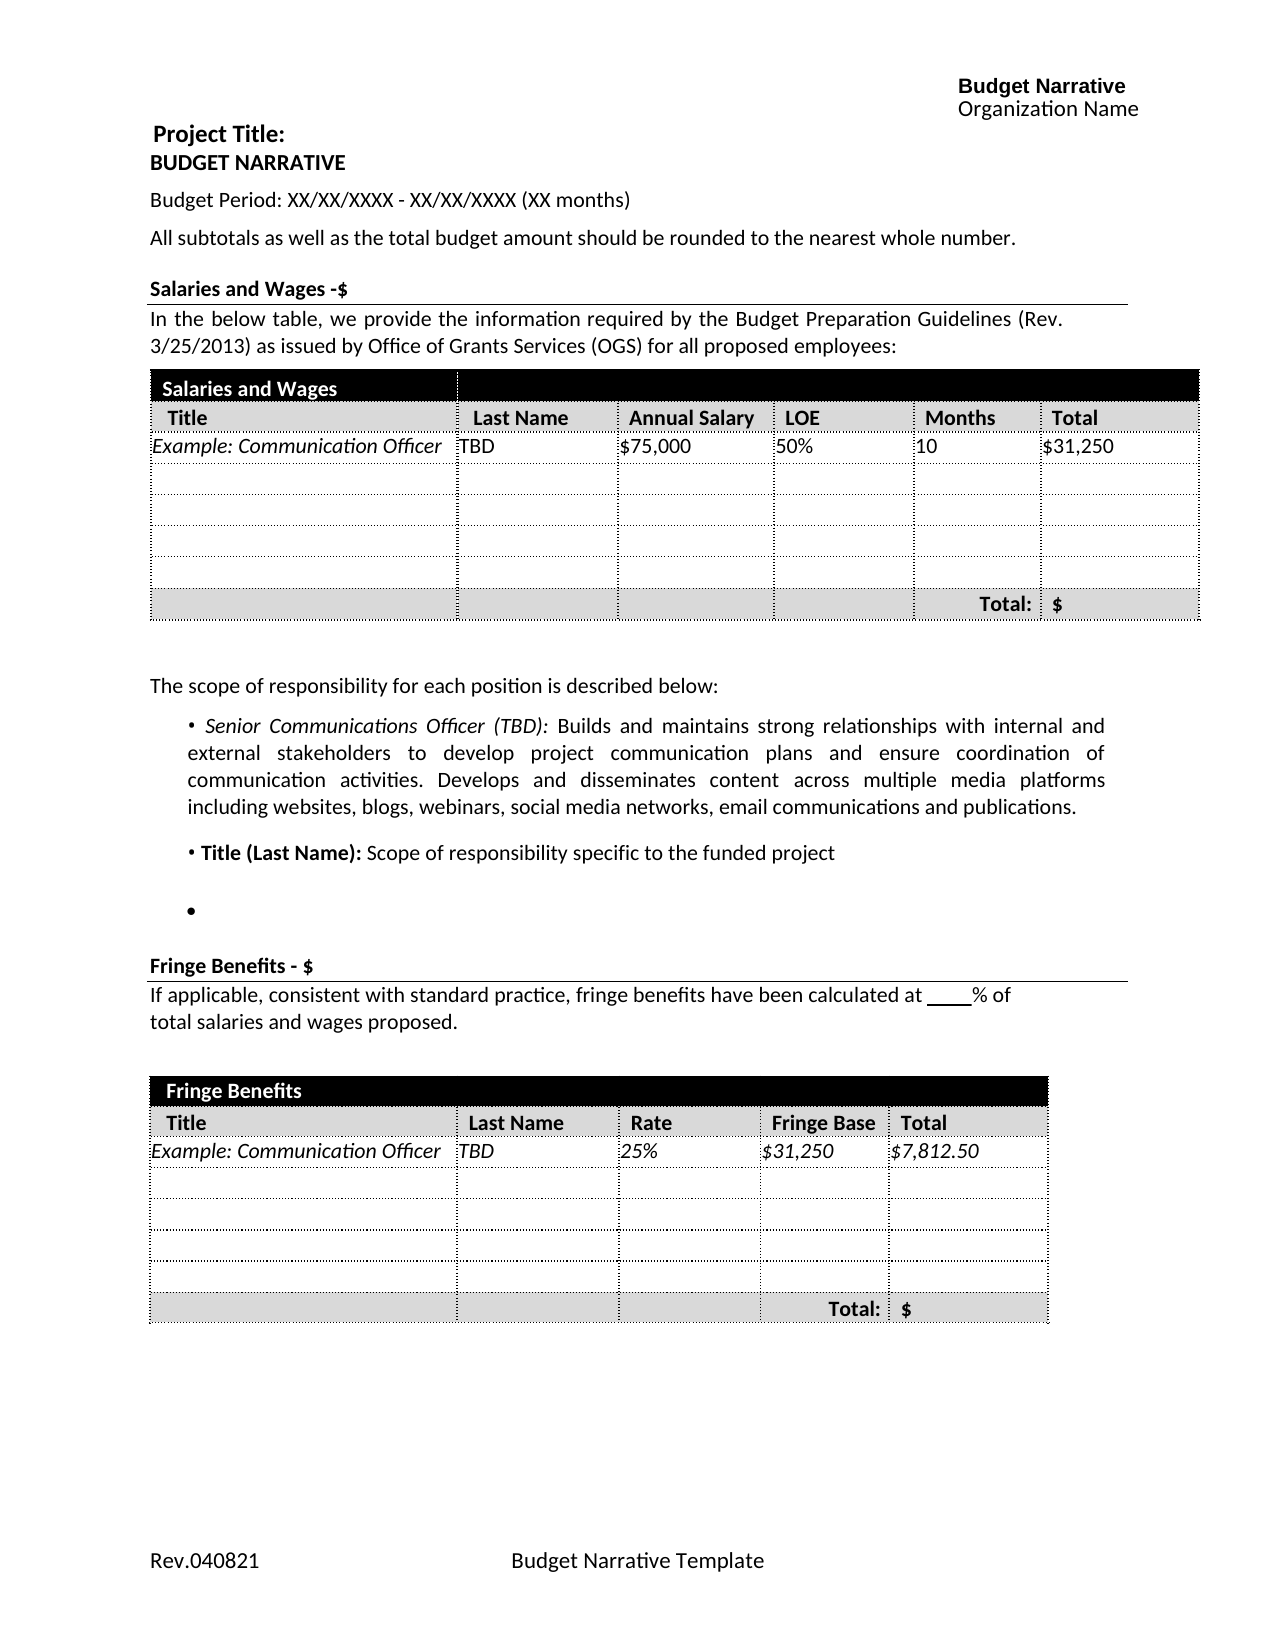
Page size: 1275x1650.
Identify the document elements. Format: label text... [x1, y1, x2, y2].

table_header Salaries and Wages [151, 371, 457, 401]
table_header [619, 1076, 760, 1106]
table_cell Total [889, 1106, 1048, 1136]
table_cell [457, 1260, 619, 1292]
table_cell $31,250 [760, 1136, 889, 1167]
table_cell [618, 494, 774, 525]
text Salaries and Wages -$ [150, 275, 1135, 302]
table_cell [151, 463, 457, 494]
table_cell 50% [774, 431, 914, 463]
table_cell [458, 525, 618, 556]
table_cell Annual Salary [618, 401, 774, 431]
table_cell [457, 1292, 619, 1322]
table_cell [774, 556, 914, 588]
table_cell [760, 1229, 889, 1260]
table_header [914, 369, 1041, 401]
table_cell [914, 525, 1041, 556]
table_cell [150, 1229, 457, 1260]
table_header [618, 369, 774, 401]
table_cell LOE [774, 401, 914, 431]
table_cell Example: Communication Officer [151, 431, 457, 463]
table_cell TBD [458, 431, 618, 463]
table_cell $ [889, 1292, 1048, 1322]
table_cell [619, 1198, 760, 1229]
table_cell $7,812.50 [889, 1136, 1048, 1167]
table_cell 25% [619, 1136, 760, 1167]
table_cell [151, 525, 457, 556]
table_cell Rate [619, 1106, 760, 1136]
table_cell [774, 494, 914, 525]
table_cell [458, 494, 618, 525]
table_cell $ [1041, 588, 1199, 619]
table_cell [619, 1260, 760, 1292]
table_cell [1041, 494, 1199, 525]
text In the below table, we provide the information required by the Budget Preparation Guidelines (Rev. [150, 305, 1135, 332]
table_cell [150, 1167, 457, 1198]
table_cell [760, 1167, 889, 1198]
table_cell [774, 588, 914, 619]
table_cell [458, 556, 618, 588]
table_cell [889, 1167, 1048, 1198]
table_cell [774, 463, 914, 494]
table_cell Total: [760, 1292, 889, 1322]
table_header [458, 369, 618, 401]
table_cell [458, 463, 618, 494]
table_cell [151, 494, 457, 525]
table_cell [618, 463, 774, 494]
table_cell [151, 556, 457, 588]
text BUDGET NARRATIVE [150, 148, 1135, 176]
text • Senior Communications Officer (TBD): Builds and maintains strong relationships with internal and external stakeholders to develop project communication plans and ensure coordination of communication activities. Develops and disseminates content across multiple media platforms including websites, blogs, webinars, social media networks, email communications and publications. [187, 710, 1106, 819]
table_cell Title [150, 1106, 457, 1136]
table_cell [619, 1229, 760, 1260]
table_cell [457, 1229, 619, 1260]
table_cell $75,000 [618, 431, 774, 463]
table_cell Total: [914, 588, 1041, 619]
text All subtotals as well as the total budget amount should be rounded to the nearest whole number. [150, 224, 1135, 250]
table_header [889, 1076, 1048, 1106]
table_cell [619, 1167, 760, 1198]
table_cell Last Name [458, 401, 618, 431]
table_cell Title [151, 401, 457, 431]
table_cell [618, 525, 774, 556]
table_cell Fringe Base [760, 1106, 889, 1136]
text Project Title: [137, 126, 1135, 147]
table_header [760, 1076, 889, 1106]
table_cell Last Name [457, 1106, 619, 1136]
table_header [1041, 369, 1199, 401]
table_cell [458, 588, 618, 619]
table_cell [914, 494, 1041, 525]
text Fringe Benefits - $ [150, 952, 1135, 978]
table_cell 10 [914, 431, 1041, 463]
text If applicable, consistent with standard practice, fringe benefits have been calculated at % of total salaries and wages proposed. [150, 982, 1016, 1035]
text The scope of responsibility for each position is described below: [150, 673, 1135, 699]
table_cell [889, 1198, 1048, 1229]
table_cell $31,250 [1041, 431, 1199, 463]
table_cell [1041, 556, 1199, 588]
table_cell [760, 1198, 889, 1229]
table_cell [1041, 525, 1199, 556]
table_cell [889, 1260, 1048, 1292]
text • Title (Last Name): Scope of responsibility specific to the funded project [187, 837, 1135, 866]
table_cell Total [1041, 401, 1199, 431]
table_cell [889, 1229, 1048, 1260]
table_cell [914, 463, 1041, 494]
table_cell [618, 588, 774, 619]
table_header [457, 1076, 619, 1106]
table_cell [914, 556, 1041, 588]
table_header Fringe Benefits [150, 1076, 457, 1106]
table_cell Months [914, 401, 1041, 431]
table_cell [151, 588, 457, 619]
table_cell [457, 1198, 619, 1229]
table_cell [150, 1292, 457, 1322]
text Budget Period: XX/XX/XXXX - XX/XX/XXXX (XX months) [150, 187, 1135, 213]
table_cell [774, 525, 914, 556]
table_cell [760, 1260, 889, 1292]
table_cell [1041, 463, 1199, 494]
table_cell TBD [457, 1136, 619, 1167]
table_cell [619, 1292, 760, 1322]
table_cell Example: Communication Officer [150, 1136, 457, 1167]
table_header [774, 369, 914, 401]
table_cell [150, 1260, 457, 1292]
text 3/25/2013) as issued by Office of Grants Services (OGS) for all proposed employees: [150, 332, 1135, 358]
table_cell [618, 556, 774, 588]
table_cell [150, 1198, 457, 1229]
table_cell [457, 1167, 619, 1198]
